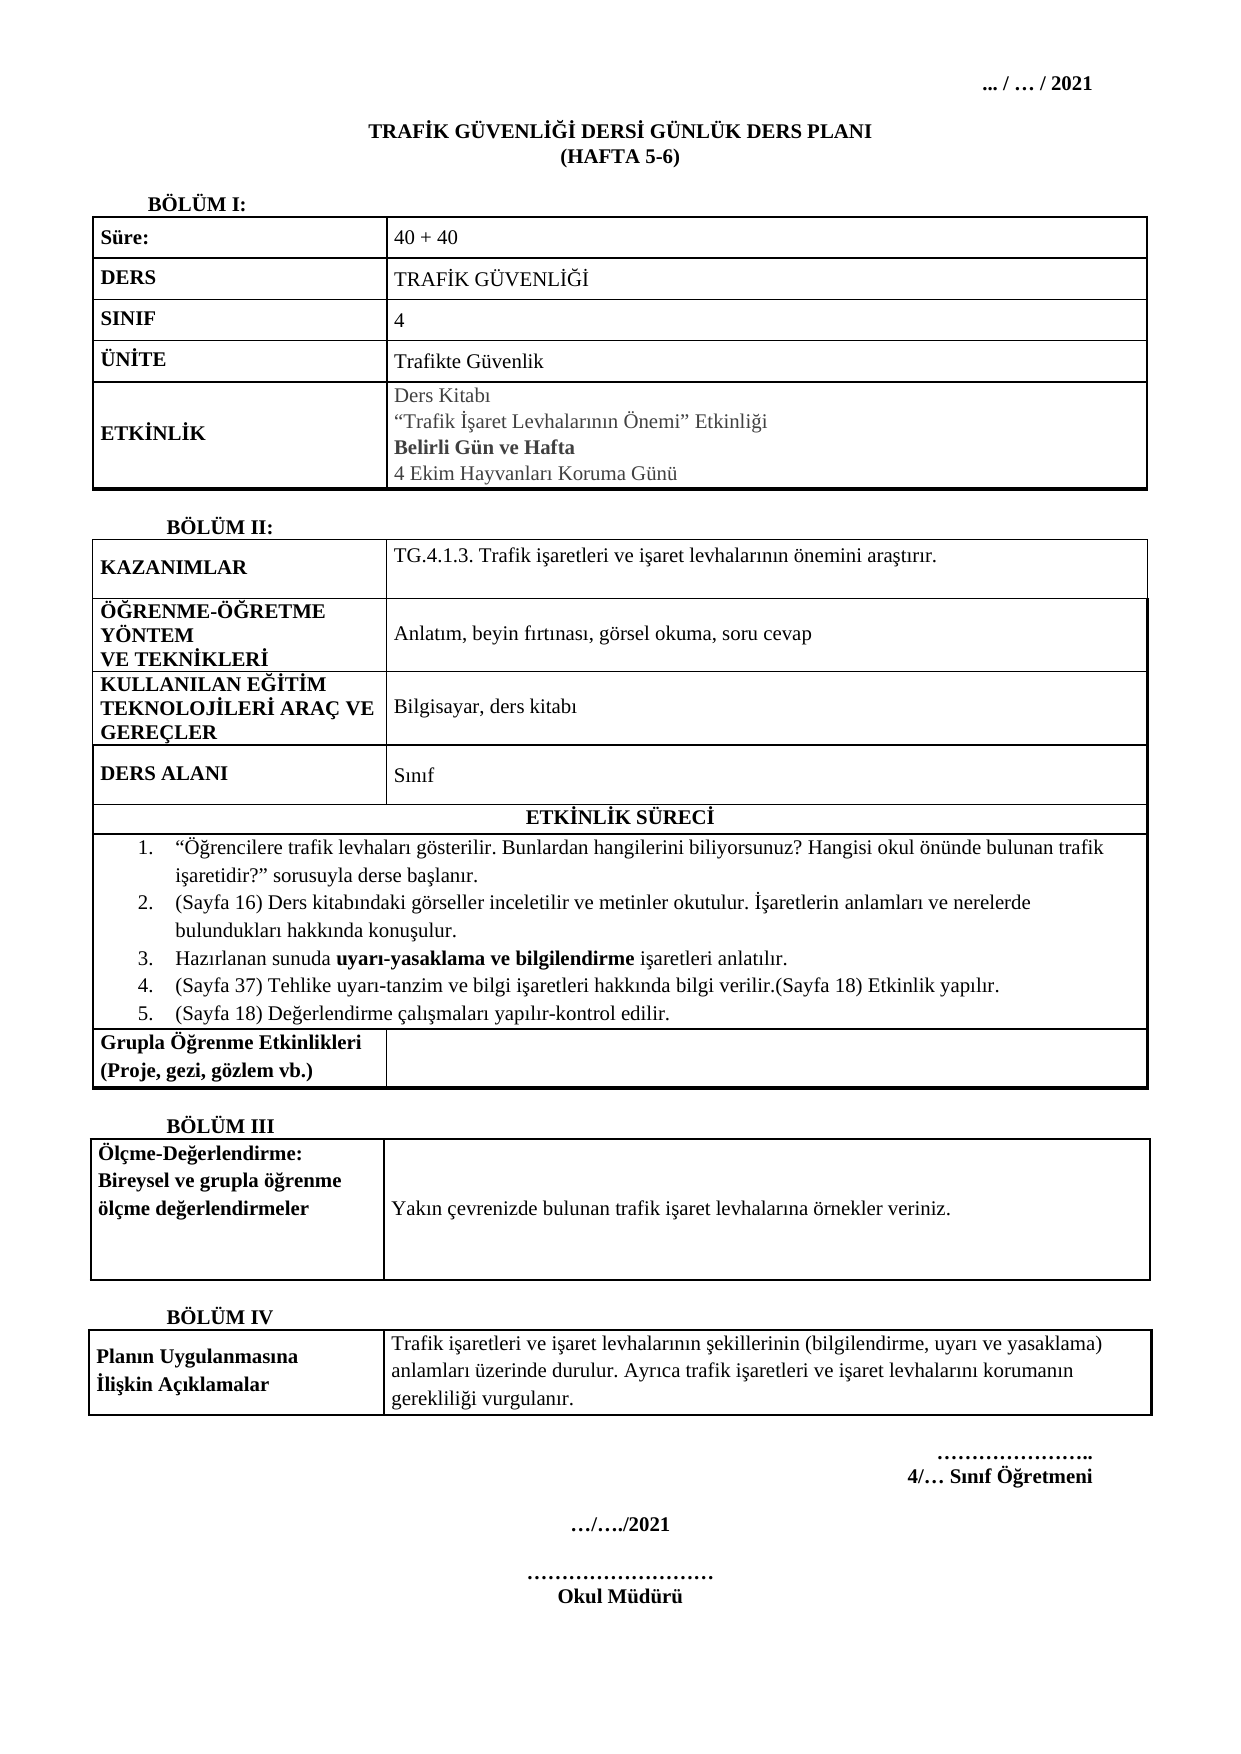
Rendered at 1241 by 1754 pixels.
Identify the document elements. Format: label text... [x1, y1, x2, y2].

text ... / … / 2021 [148, 71, 1092, 95]
table_cell TRAFİK GÜVENLİĞİ [388, 259, 1146, 298]
table_cell Anlatım, beyin fırtınası, görsel okuma, soru cevap [387, 599, 1146, 671]
text (HAFTA 5-6) [148, 143, 1092, 168]
table_cell ÖĞRENME-ÖĞRETME YÖNTEM VE TEKNİKLERİ [93, 599, 386, 671]
text 4/… Sınıf Öğretmeni [148, 1464, 1092, 1488]
table_cell Grupla Öğrenme Etkinlikleri (Proje, gezi, gözlem vb.) [94, 1030, 386, 1086]
table_header Planın Uygulanmasına İlişkin Açıklamalar [90, 1331, 383, 1413]
text Okul Müdürü [148, 1584, 1092, 1608]
table_header 40 + 40 [388, 218, 1146, 257]
table_cell 4 [388, 300, 1146, 340]
text …/…./2021 [148, 1512, 1092, 1536]
text BÖLÜM I: [148, 192, 1092, 216]
table_cell Bilgisayar, ders kitabı [387, 672, 1146, 744]
table_cell DERS ALANI [94, 746, 386, 804]
table_cell SINIF [94, 300, 386, 340]
table_cell Sınıf [387, 746, 1146, 804]
table_header KAZANIMLAR [93, 540, 386, 598]
text ……………………… [148, 1560, 1092, 1584]
table_header Yakın çevrenizde bulunan trafik işaret levhalarına örnekler veriniz. [385, 1140, 1149, 1278]
subtitle BÖLÜM III [148, 1114, 1092, 1138]
table_header Süre: [94, 218, 386, 257]
table_cell ETKİNLİK [94, 383, 386, 486]
table_cell “Öğrencilere trafik levhaları gösterilir. Bunlardan hangilerini biliyorsunuz? Hangisi okul önünde bulunan trafik işaretidir?” sorusuyla derse başlanır. (Sayfa 16) Ders kitabındaki görseller inceletilir ve metinler okutulur. İşaretlerin anlamları ve nerelerde bulundukları hakkında konuşulur. Hazırlanan sunuda uyarı-yasaklama ve bilgilendirme işaretleri anlatılır. (Sayfa 37) Tehlike uyarı-tanzim ve bilgi işaretleri hakkında bilgi verilir.(Sayfa 18) Etkinlik yapılır. (Sayfa 18) Değerlendirme çalışmaları yapılır-kontrol edilir. [94, 835, 1146, 1028]
table_cell Ders Kitabı “Trafik İşaret Levhalarının Önemi” Etkinliği Belirli Gün ve Hafta 4 Ekim Hayvanları Koruma Günü [388, 383, 1146, 486]
table_cell [387, 1030, 1146, 1086]
text ………………….. [148, 1440, 1092, 1464]
table_cell DERS [94, 259, 386, 298]
text TRAFİK GÜVENLİĞİ DERSİ GÜNLÜK DERS PLANI [148, 119, 1092, 143]
table_cell Trafikte Güvenlik [388, 341, 1146, 381]
table_cell KULLANILAN EĞİTİM TEKNOLOJİLERİ ARAÇ VE GEREÇLER [93, 672, 386, 744]
table_cell ETKİNLİK SÜRECİ [94, 805, 1146, 833]
subtitle BÖLÜM IV [148, 1304, 1092, 1329]
table_header Trafik işaretleri ve işaret levhalarının şekillerinin (bilgilendirme, uyarı ve yasaklama) anlamları üzerinde durulur. Ayrıca trafik işaretleri ve işaret levhalarını korumanın gerekliliği vurgulanır. [385, 1331, 1150, 1413]
text BÖLÜM II: [148, 515, 1092, 539]
table_header Ölçme-Değerlendirme: Bireysel ve grupla öğrenme ölçme değerlendirmeler [92, 1140, 383, 1278]
table_header TG.4.1.3. Trafik işaretleri ve işaret levhalarının önemini araştırır. [387, 540, 1147, 598]
table_cell ÜNİTE [94, 341, 386, 381]
